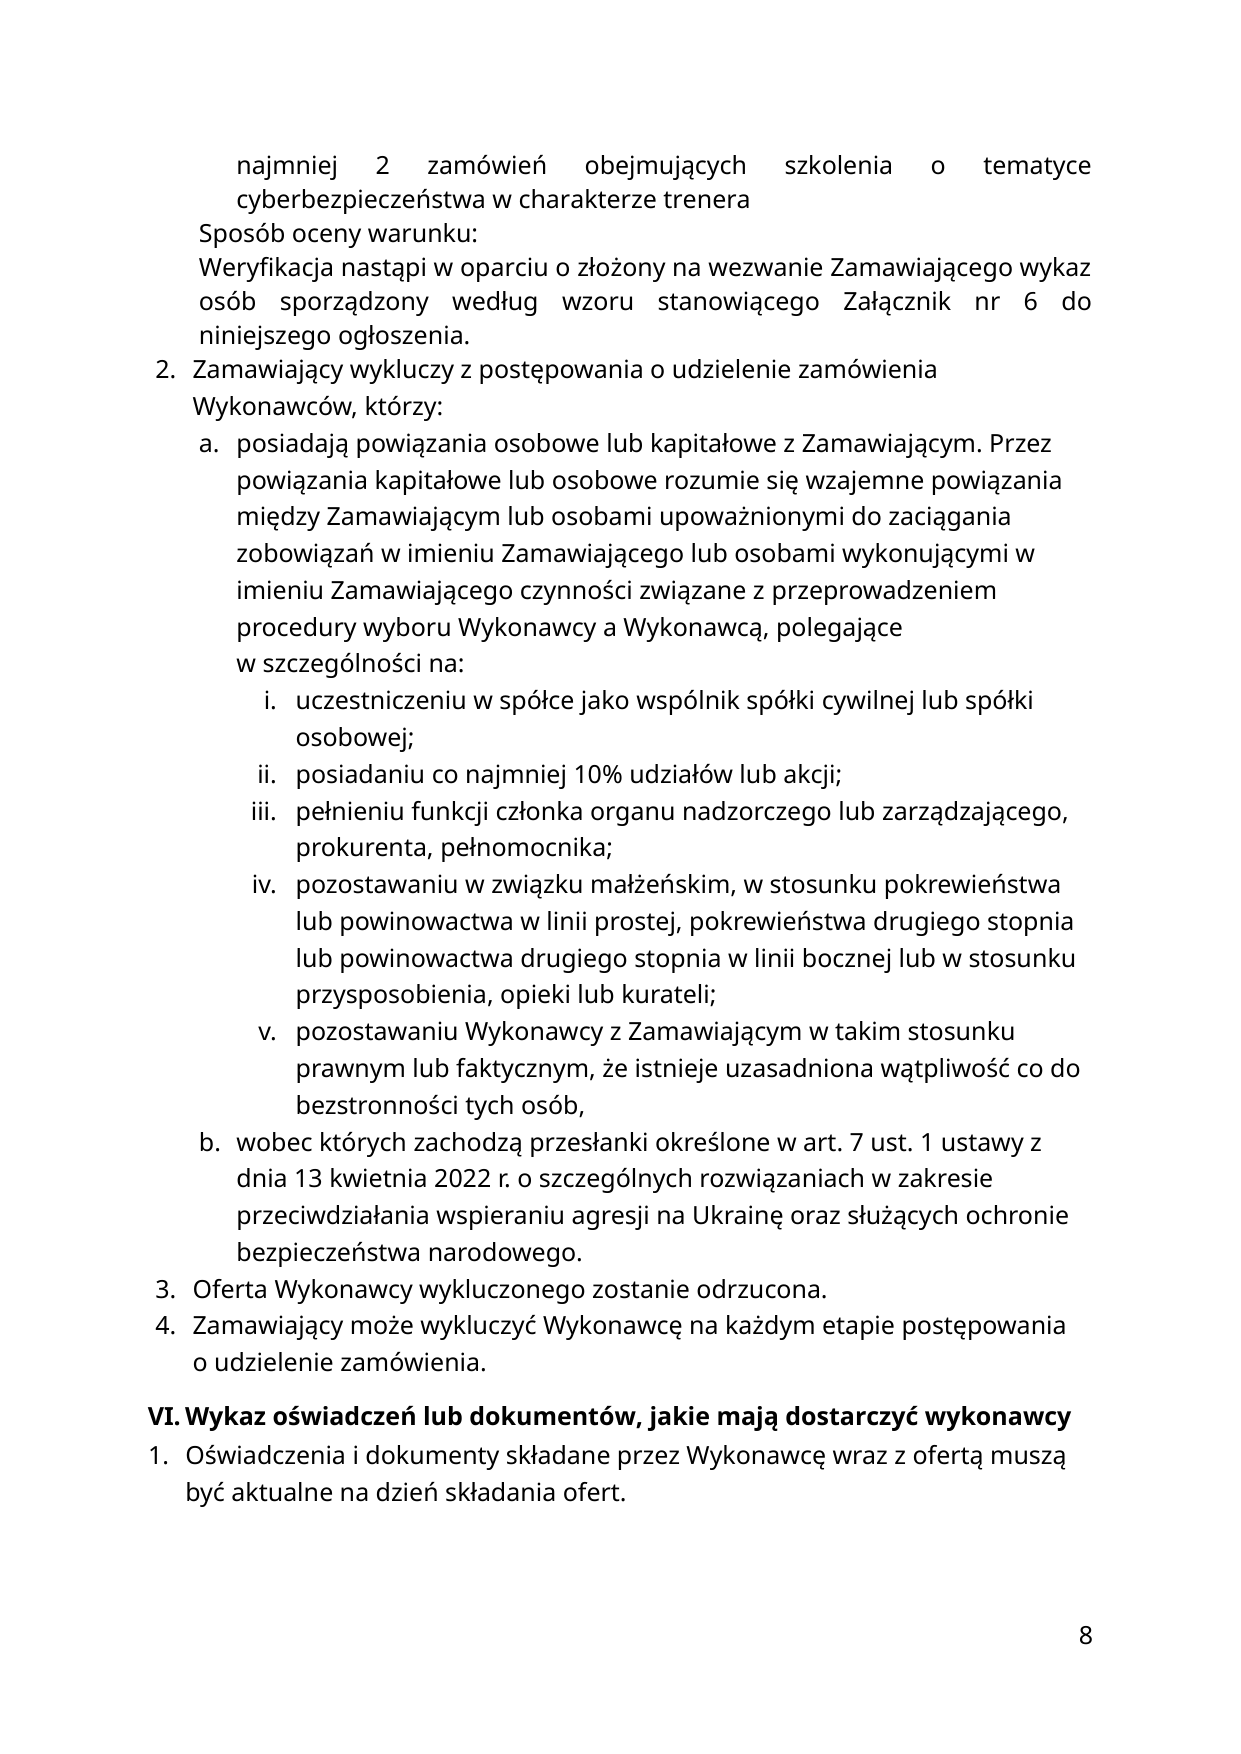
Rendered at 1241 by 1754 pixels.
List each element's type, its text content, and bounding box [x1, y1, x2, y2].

text Sposób oceny warunku: [199, 216, 1093, 250]
list pozostawaniu Wykonawcy z Zamawiającym w takim stosunku prawnym lub faktycznym, że istnieje uzasadniona wątpliwość co do bezstronności tych osób, [277, 1014, 1093, 1121]
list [199, 148, 1093, 216]
subtitle Wykaz oświadczeń lub dokumentów, jakie mają dostarczyć wykonawcy [148, 1398, 1093, 1432]
list pełnieniu funkcji członka organu nadzorczego lub zarządzającego, prokurenta, pełnomocnika; [277, 793, 1093, 864]
list pozostawaniu w związku małżeńskim, w stosunku pokrewieństwa lub powinowactwa w linii prostej, pokrewieństwa drugiego stopnia lub powinowactwa drugiego stopnia w linii bocznej lub w stosunku przysposobienia, opieki lub kurateli; [277, 867, 1093, 1011]
list posiadają powiązania osobowe lub kapitałowe z Zamawiającym. Przez powiązania kapitałowe lub osobowe rozumie się wzajemne powiązania między Zamawiającym lub osobami upoważnionymi do zaciągania zobowiązań w imieniu Zamawiającego lub osobami wykonującymi w imieniu Zamawiającego czynności związane z przeprowadzeniem procedury wyboru Wykonawcy a Wykonawcą, polegające w szczególności na: [199, 426, 1093, 680]
list posiadaniu co najmniej 10% udziałów lub akcji; [277, 756, 1093, 791]
list Zamawiający wykluczy z postępowania o udzielenie zamówienia Wykonawców, którzy: [155, 352, 1093, 423]
list uczestniczeniu w spółce jako wspólnik spółki cywilnej lub spółki osobowej; [277, 683, 1093, 754]
text Weryfikacja nastąpi w oparciu o złożony na wezwanie Zamawiającego wykaz osób sporządzony według wzoru stanowiącego Załącznik nr 6 do niniejszego ogłoszenia. [199, 250, 1093, 352]
list wobec których zachodzą przesłanki określone w art. 7 ust. 1 ustawy z dnia 13 kwietnia 2022 r. o szczególnych rozwiązaniach w zakresie przeciwdziałania wspieraniu agresji na Ukrainę oraz służących ochronie bezpieczeństwa narodowego. [199, 1124, 1093, 1268]
list Oferta Wykonawcy wykluczonego zostanie odrzucona. [155, 1271, 1093, 1305]
list Zamawiający może wykluczyć Wykonawcę na każdym etapie postępowania o udzielenie zamówienia. [155, 1308, 1093, 1379]
list Oświadczenia i dokumenty składane przez Wykonawcę wraz z ofertą muszą być aktualne na dzień składania ofert. [148, 1437, 1093, 1508]
